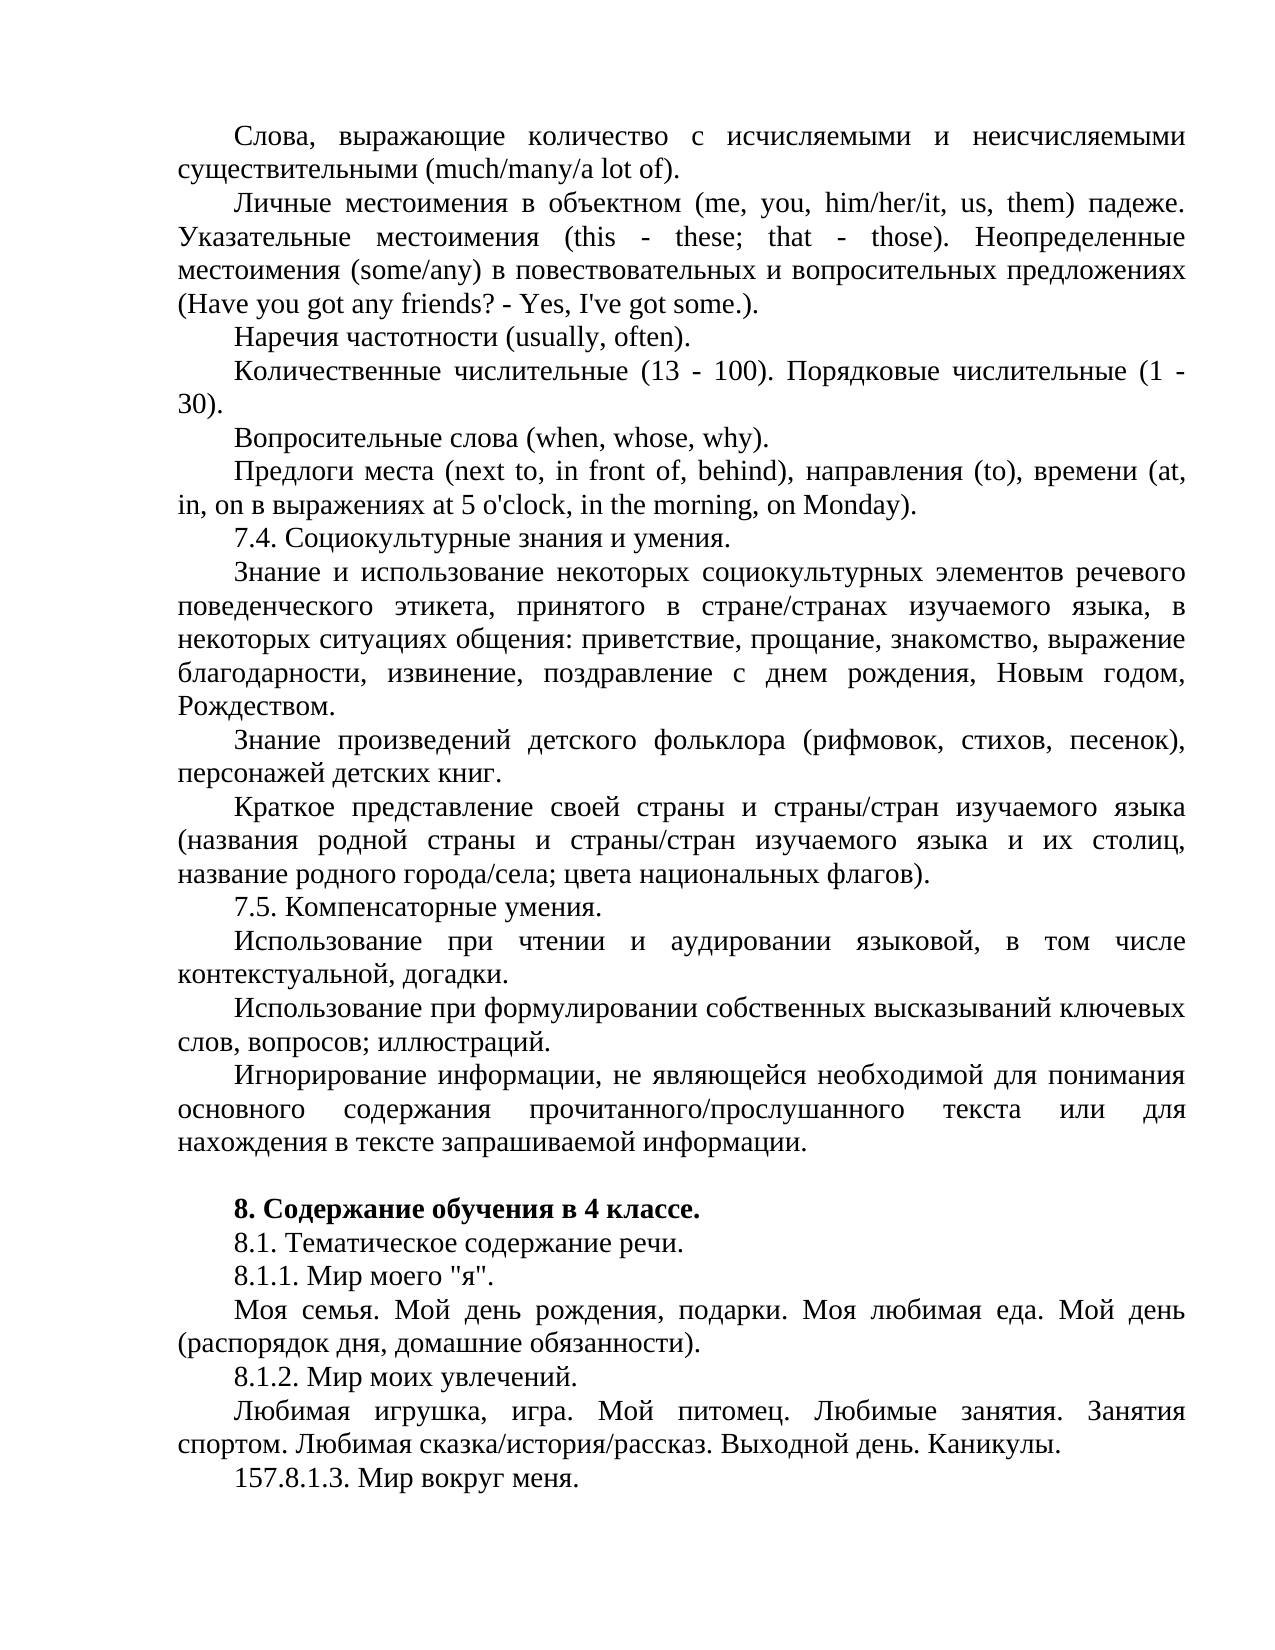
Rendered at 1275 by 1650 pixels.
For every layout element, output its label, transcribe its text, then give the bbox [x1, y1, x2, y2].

text 157.8.1.3. Мир вокруг меня. [177, 1460, 1186, 1493]
text 8.1.2. Мир моих увлечений. [177, 1359, 1186, 1393]
text Предлоги места (next to, in front of, behind), направления (to), времени (at, in, on в выражениях at 5 o'clock, in the morning, on Monday). [177, 453, 1186, 521]
text Использование при чтении и аудировании языковой, в том числе контекстуальной, догадки. [177, 923, 1186, 990]
text Использование при формулировании собственных высказываний ключевых слов, вопросов; иллюстраций. [177, 990, 1186, 1057]
text Моя семья. Мой день рождения, подарки. Моя любимая еда. Мой день (распорядок дня, домашние обязанности). [177, 1292, 1186, 1359]
text Количественные числительные (13 - 100). Порядковые числительные (1 - 30). [177, 353, 1186, 420]
text Наречия частотности (usually, often). [177, 319, 1186, 353]
text 8. Содержание обучения в 4 классе. [177, 1191, 1186, 1225]
text Слова, выражающие количество с исчисляемыми и неисчисляемыми существительными (much/many/a lot of). [177, 118, 1186, 185]
text Знание произведений детского фольклора (рифмовок, стихов, песенок), персонажей детских книг. [177, 722, 1186, 789]
text 8.1.1. Мир моего "я". [177, 1258, 1186, 1292]
text 7.5. Компенсаторные умения. [177, 889, 1186, 923]
text Знание и использование некоторых социокультурных элементов речевого поведенческого этикета, принятого в стране/странах изучаемого языка, в некоторых ситуациях общения: приветствие, прощание, знакомство, выражение благодарности, извинение, поздравление с днем рождения, Новым годом, Рождеством. [177, 554, 1186, 722]
text 7.4. Социокультурные знания и умения. [177, 521, 1186, 554]
text Любимая игрушка, игра. Мой питомец. Любимые занятия. Занятия спортом. Любимая сказка/история/рассказ. Выходной день. Каникулы. [177, 1393, 1186, 1460]
text Краткое представление своей страны и страны/стран изучаемого языка (названия родной страны и страны/стран изучаемого языка и их столиц, название родного города/села; цвета национальных флагов). [177, 789, 1186, 889]
text Вопросительные слова (when, whose, why). [177, 420, 1186, 453]
text 8.1. Тематическое содержание речи. [177, 1225, 1186, 1258]
text Игнорирование информации, не являющейся необходимой для понимания основного содержания прочитанного/прослушанного текста или для нахождения в тексте запрашиваемой информации. [177, 1057, 1186, 1158]
text Личные местоимения в объектном (me, you, him/her/it, us, them) падеже. Указательные местоимения (this - these; that - those). Неопределенные местоимения (some/any) в повествовательных и вопросительных предложениях (Have you got any friends? - Yes, I've got some.). [177, 185, 1186, 319]
